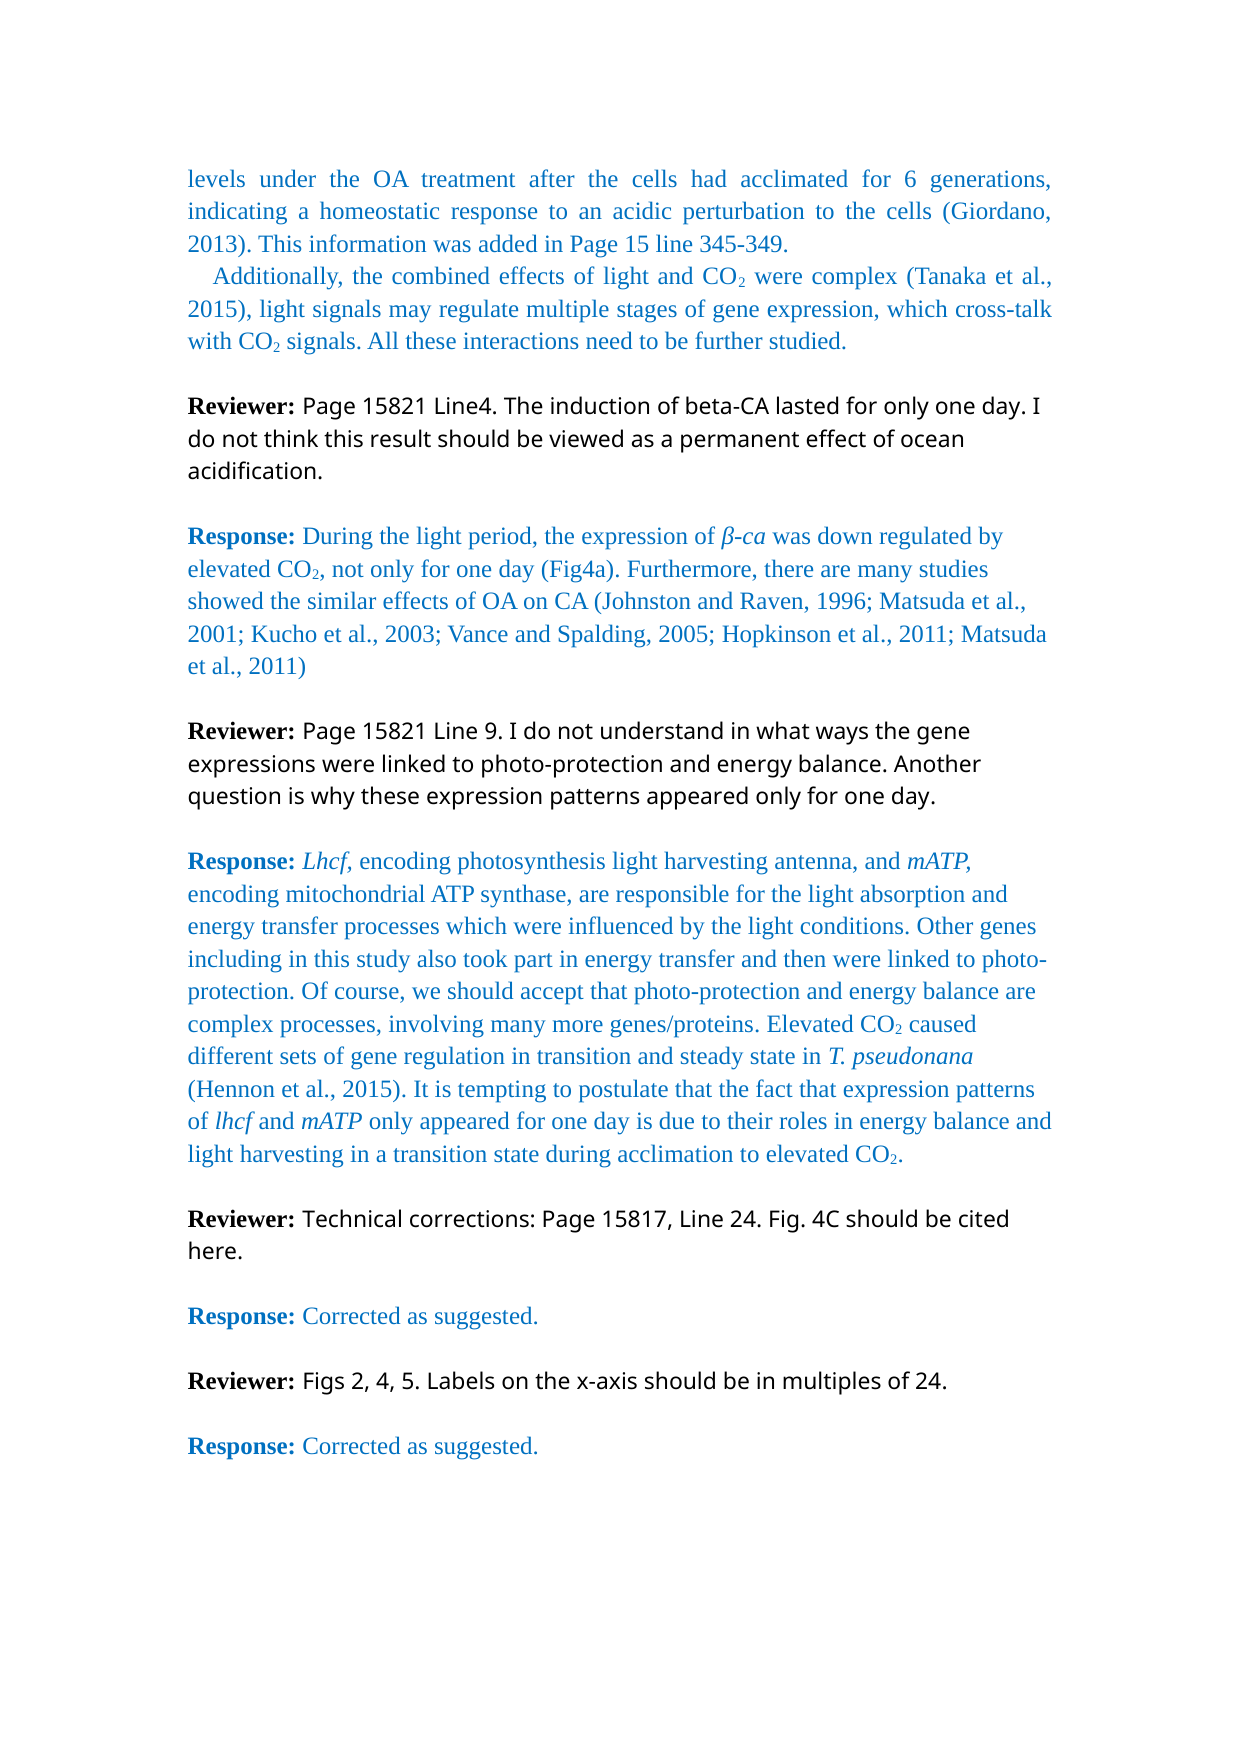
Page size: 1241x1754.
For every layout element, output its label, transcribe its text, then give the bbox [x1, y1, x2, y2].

text Reviewer: Page 15821 Line4. The induction of beta-CA lasted for only one day. I do not think this result should be viewed as a permanent effect of ocean acidification. [187, 389, 1053, 487]
text Additionally, the combined effects of light and CO2 were complex (Tanaka et al., 2015), light signals may regulate multiple stages of gene expression, which cross-talk with CO2 signals. All these interactions need to be further studied. [187, 259, 1053, 357]
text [187, 162, 1053, 259]
text Response: Lhcf, encoding photosynthesis light harvesting antenna, and mATP, encoding mitochondrial ATP synthase, are responsible for the light absorption and energy transfer processes which were influenced by the light conditions. Other genes including in this study also took part in energy transfer and then were linked to photo-protection. Of course, we should accept that photo-protection and energy balance are complex processes, involving many more genes/proteins. Elevated CO2 caused different sets of gene regulation in transition and steady state in T. pseudonana (Hennon et al., 2015). It is tempting to postulate that the fact that expression patterns of lhcf and mATP only appeared for one day is due to their roles in energy balance and light harvesting in a transition state during acclimation to elevated CO2. [187, 844, 1053, 1169]
text Response: During the light period, the expression of β-ca was down regulated by elevated CO2, not only for one day (Fig4a). Furthermore, there are many studies showed the similar effects of OA on CA (Johnston and Raven, 1996; Matsuda et al., 2001; Kucho et al., 2003; Vance and Spalding, 2005; Hopkinson et al., 2011; Matsuda et al., 2011) [187, 519, 1053, 682]
text Reviewer: Figs 2, 4, 5. Labels on the x-axis should be in multiples of 24. [187, 1364, 1053, 1397]
text Reviewer: Technical corrections: Page 15817, Line 24. Fig. 4C should be cited here. [187, 1202, 1053, 1267]
text Reviewer: Page 15821 Line 9. I do not understand in what ways the gene expressions were linked to photo-protection and energy balance. Another question is why these expression patterns appeared only for one day. [187, 714, 1053, 812]
text Response: Corrected as suggested. [187, 1299, 1053, 1332]
text Response: Corrected as suggested. [187, 1429, 1053, 1462]
